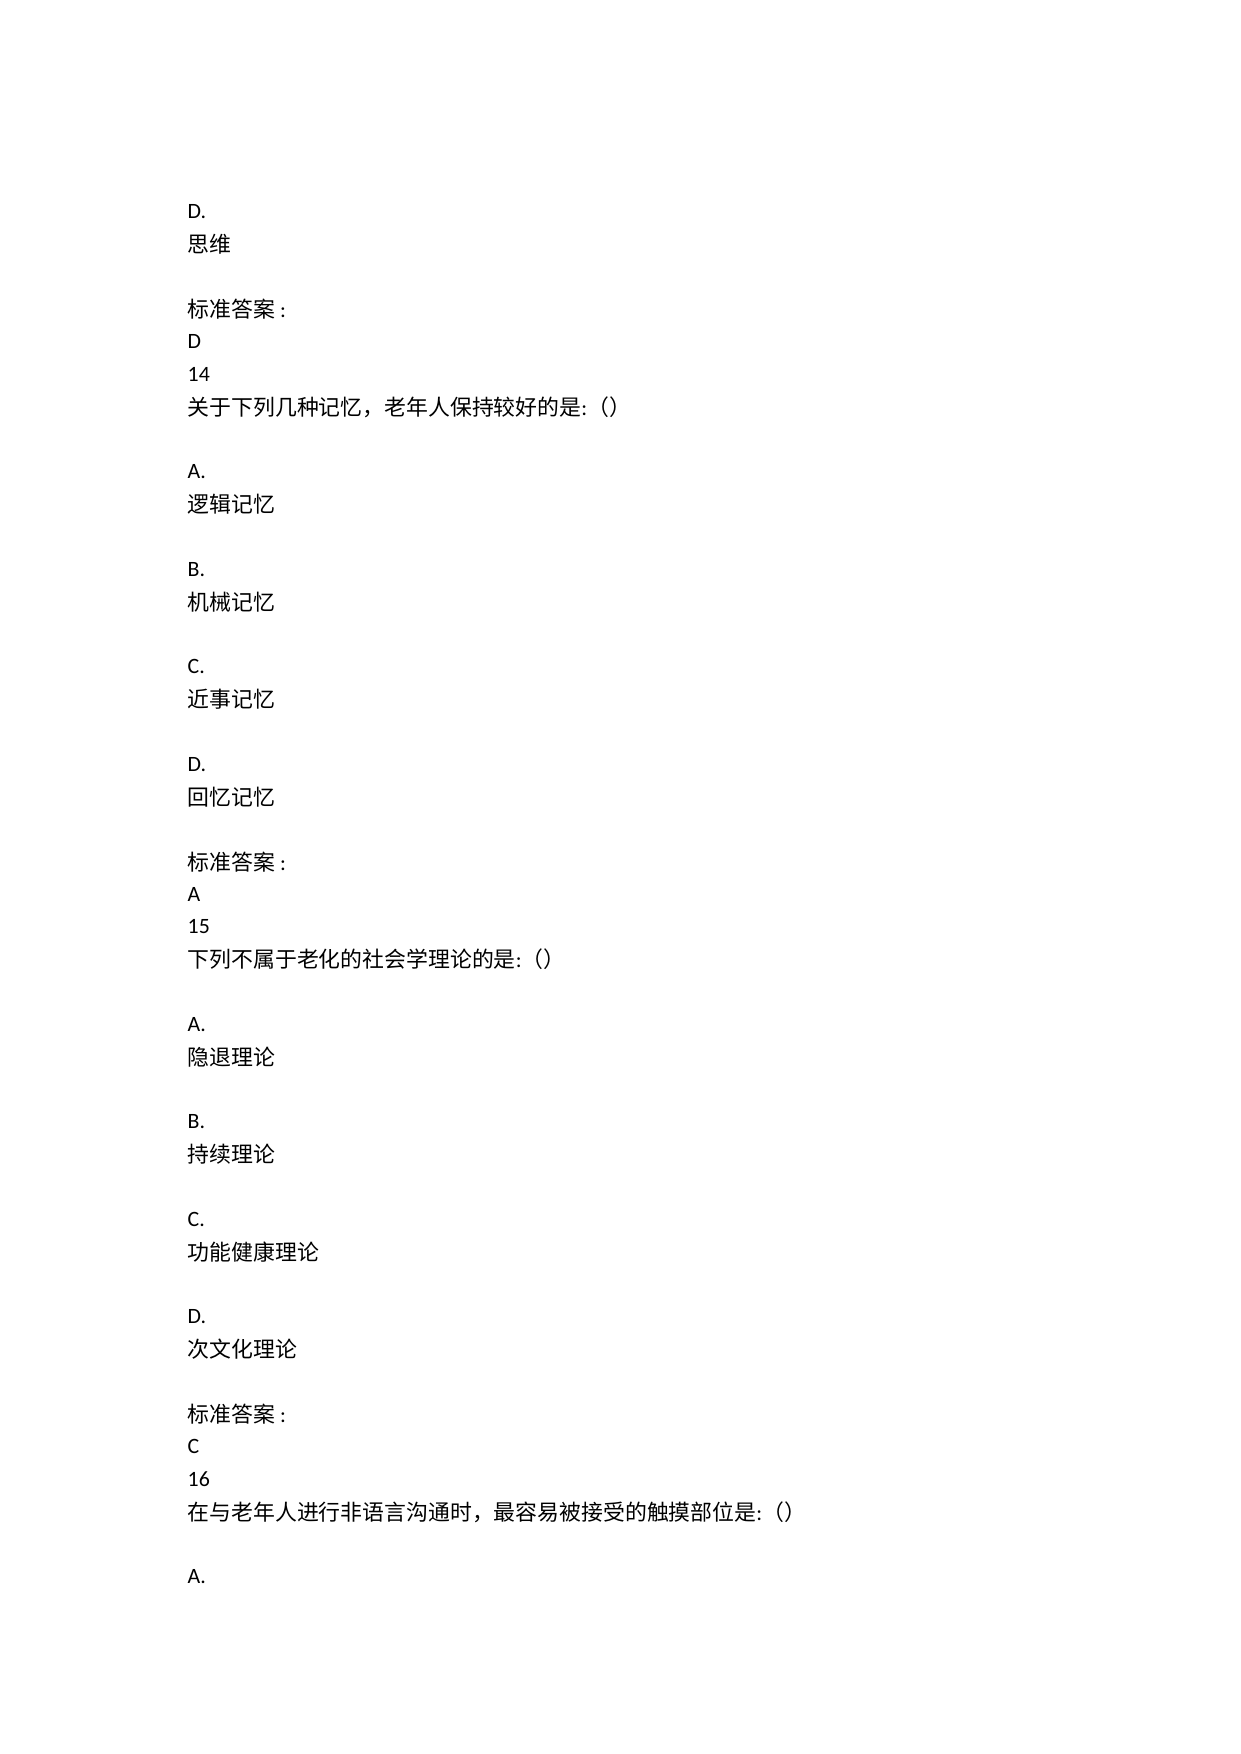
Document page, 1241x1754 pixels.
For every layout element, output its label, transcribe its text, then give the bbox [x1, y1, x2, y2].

text B. [187, 1104, 1053, 1137]
text 14 [187, 357, 1053, 389]
text D. [187, 194, 1053, 227]
text 思维 [187, 227, 1053, 259]
text 标准答案 : [187, 292, 1053, 324]
text A [187, 877, 1053, 909]
text 关于下列几种记忆，老年人保持较好的是:（） [187, 389, 1053, 422]
text 机械记忆 [187, 584, 1053, 617]
text D. [187, 747, 1053, 779]
text 功能健康理论 [187, 1234, 1053, 1267]
text 标准答案 : [187, 1397, 1053, 1429]
text 15 [187, 909, 1053, 942]
text 回忆记忆 [187, 779, 1053, 812]
text A. [187, 1007, 1053, 1039]
text 下列不属于老化的社会学理论的是:（） [187, 942, 1053, 974]
text 在与老年人进行非语言沟通时，最容易被接受的触摸部位是:（） [187, 1494, 1053, 1527]
text A. [187, 1559, 1053, 1592]
text C [187, 1429, 1053, 1462]
text 次文化理论 [187, 1332, 1053, 1364]
text 持续理论 [187, 1137, 1053, 1169]
text C. [187, 649, 1053, 682]
text 标准答案 : [187, 844, 1053, 877]
text A. [187, 454, 1053, 487]
text 16 [187, 1462, 1053, 1494]
text 逻辑记忆 [187, 487, 1053, 519]
text B. [187, 552, 1053, 584]
text D [187, 324, 1053, 357]
text 隐退理论 [187, 1039, 1053, 1072]
text D. [187, 1299, 1053, 1332]
text 近事记忆 [187, 682, 1053, 714]
text C. [187, 1202, 1053, 1234]
